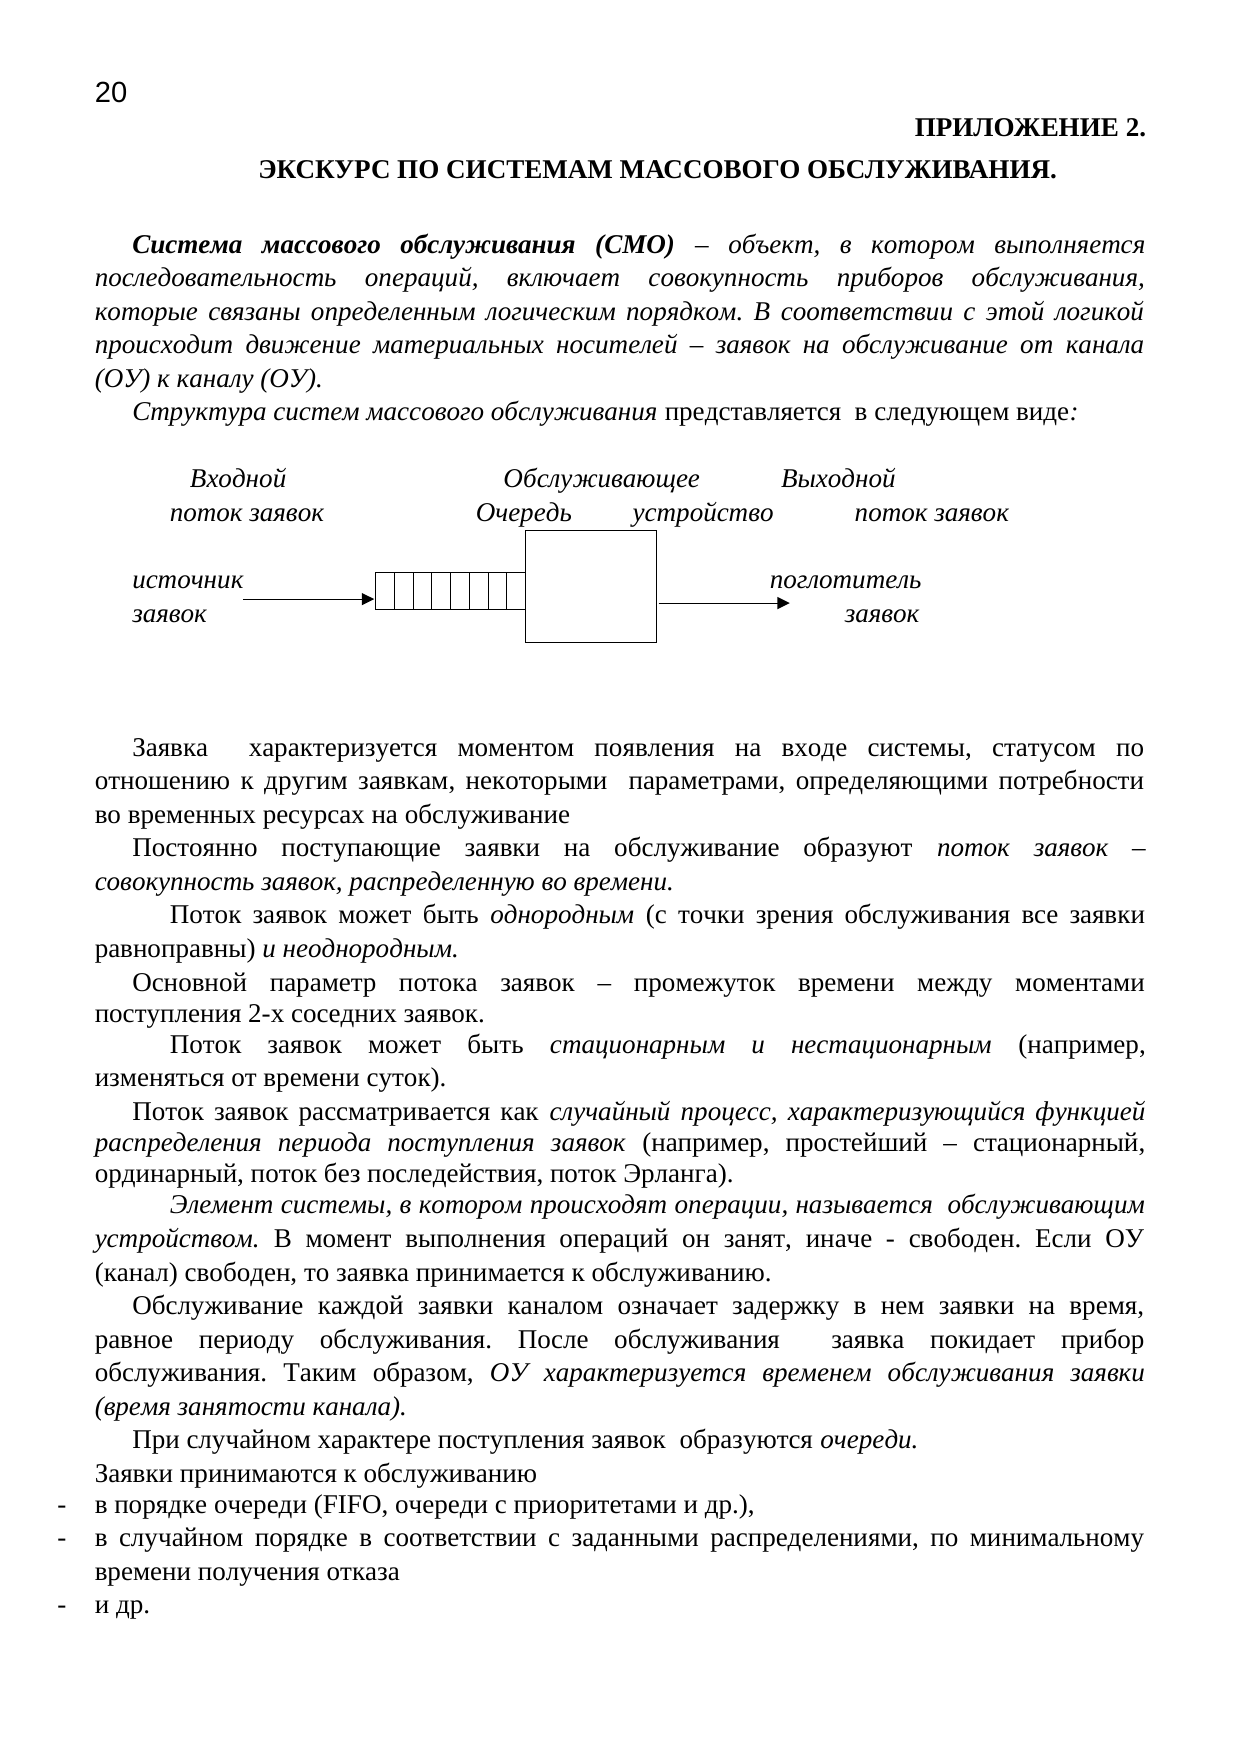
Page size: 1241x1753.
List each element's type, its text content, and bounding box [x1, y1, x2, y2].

subtitle Заявки принимаются к обслуживанию [94, 1457, 1146, 1488]
text заявок заявок [657, 597, 1146, 628]
subtitle Экскурс по Системам Массового Обслуживания. [94, 153, 1146, 184]
text Поток заявок может быть однородным (с точки зрения обслуживания все заявки равноправны) и неоднородным. [94, 899, 1146, 963]
text При случайном характере поступления заявок образуются очереди. [94, 1423, 1146, 1454]
text заявок заявок [94, 597, 525, 628]
text Заявка характеризуется моментом появления на входе системы, статусом по отношению к другим заявкам, некоторыми параметрами, определяющими потребности во временных ресурсах на обслуживание [94, 731, 1146, 829]
text Поток заявок может быть стационарным и нестационарным (например, изменяться от времени суток). [94, 1028, 1146, 1093]
text Поток заявок рассматривается как случайный процесс, характеризующийся функцией распределения периода поступления заявок (например, простейший – стационарный, ординарный, поток без последействия, поток Эрланга). [94, 1095, 1146, 1188]
text Система массового обслуживания (СМО) – объект, в котором выполняется последовательность операций, включает совокупность приборов обслуживания, которые связаны определенным логическим порядком. В соответствии с этой логикой происходит движение материальных носителей – заявок на обслуживание от канала (ОУ) к каналу (ОУ). [94, 228, 1146, 393]
text источник поглотитель [657, 563, 1146, 594]
text поток заявок Очередь устройство поток заявок [94, 496, 1146, 527]
list в порядке очереди (FIFO, очереди с приоритетами и др.), [57, 1488, 1146, 1519]
text источник поглотитель [94, 563, 525, 594]
text Входной Обслуживающее Выходной [94, 463, 1146, 494]
text Элемент системы, в котором происходят операции, называется обслуживающим устройством. В момент выполнения операций он занят, иначе - свободен. Если ОУ (канал) свободен, то заявка принимается к обслуживанию. [94, 1188, 1146, 1287]
list в случайном порядке в соответствии с заданными распределениями, по минимальному времени получения отказа [57, 1522, 1146, 1586]
text Обслуживание каждой заявки каналом означает задержку в нем заявки на время, равное периоду обслуживания. После обслуживания заявка покидает прибор обслуживания. Таким образом, ОУ характеризуется временем обслуживания заявки (время занятости канала). [94, 1289, 1146, 1421]
text Постоянно поступающие заявки на обслуживание образуют поток заявок – совокупность заявок, распределенную во времени. [94, 832, 1146, 896]
subtitle ПРИЛОЖЕНИЕ 2. [94, 111, 1146, 142]
list и др. [57, 1589, 1146, 1620]
text Структура систем массового обслуживания представляется в следующем виде: [94, 396, 1146, 427]
text Основной параметр потока заявок – промежуток времени между моментами поступления 2-х соседних заявок. [94, 966, 1146, 1028]
